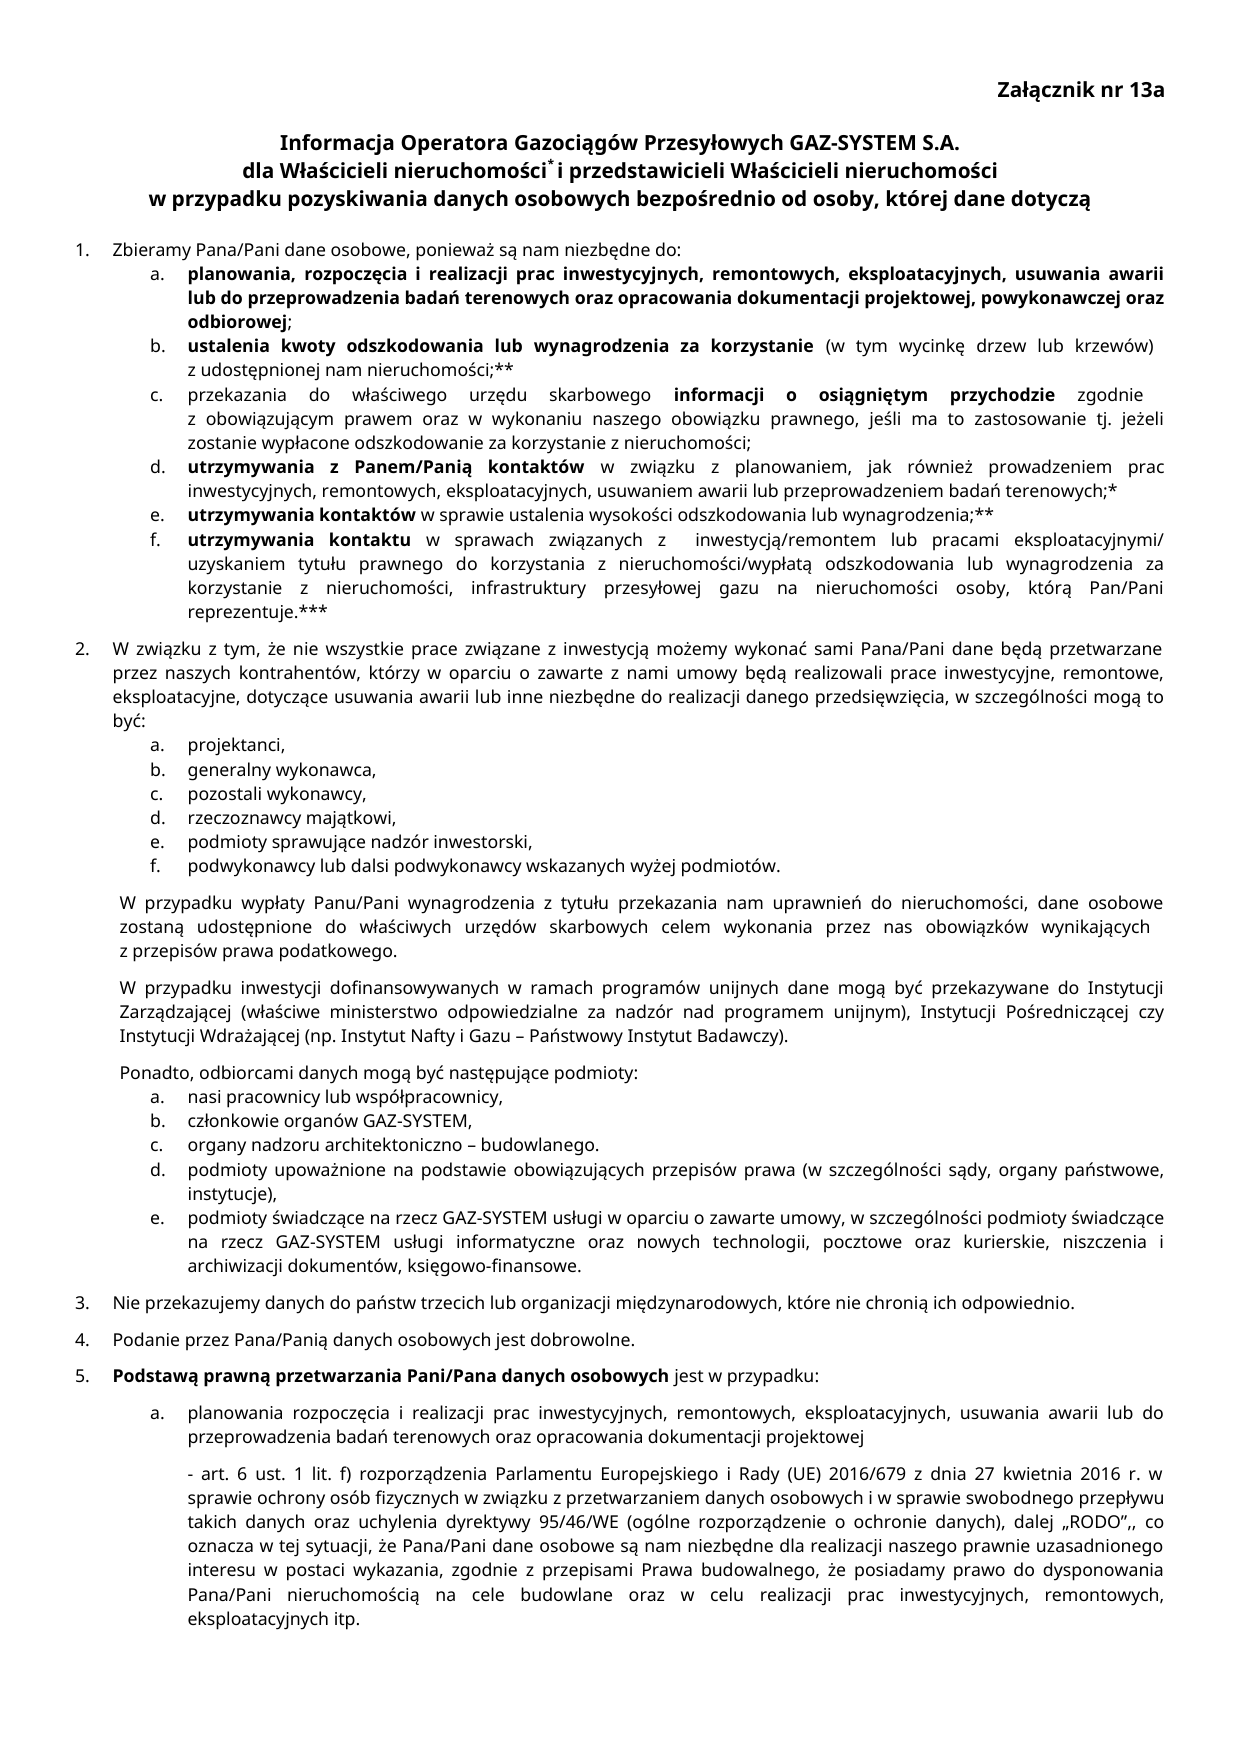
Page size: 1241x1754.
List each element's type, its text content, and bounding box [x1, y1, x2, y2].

list rzeczoznawcy majątkowi, [150, 805, 1165, 829]
list utrzymywania kontaktów w sprawie ustalenia wysokości odszkodowania lub wynagrodzenia;** [150, 503, 1165, 527]
list przekazania do właściwego urzędu skarbowego informacji o osiągniętym przychodzie zgodnie z obowiązującym prawem oraz w wykonaniu naszego obowiązku prawnego, jeśli ma to zastosowanie tj. jeżeli zostanie wypłacone odszkodowanie za korzystanie z nieruchomości; [150, 382, 1165, 454]
list pozostali wykonawcy, [150, 781, 1165, 805]
text Ponadto, odbiorcami danych mogą być następujące podmioty: [119, 1060, 1165, 1084]
list W związku z tym, że nie wszystkie prace związane z inwestycją możemy wykonać sami Pana/Pani dane będą przetwarzane przez naszych kontrahentów, którzy w oparciu o zawarte z nami umowy będą realizowali prace inwestycyjne, remontowe, eksploatacyjne, dotyczące usuwania awarii lub inne niezbędne do realizacji danego przedsięwzięcia, w szczególności mogą to być: [75, 636, 1165, 733]
list Podanie przez Pana/Panią danych osobowych jest dobrowolne. [75, 1327, 1165, 1351]
list planowania rozpoczęcia i realizacji prac inwestycyjnych, remontowych, eksploatacyjnych, usuwania awarii lub do przeprowadzenia badań terenowych oraz opracowania dokumentacji projektowej [150, 1400, 1165, 1449]
list członkowie organów GAZ-SYSTEM, [150, 1109, 1165, 1133]
list utrzymywania kontaktu w sprawach związanych z inwestycją/remontem lub pracami eksploatacyjnymi/ uzyskaniem tytułu prawnego do korzystania z nieruchomości/wypłatą odszkodowania lub wynagrodzenia za korzystanie z nieruchomości, infrastruktury przesyłowej gazu na nieruchomości osoby, którą Pan/Pani reprezentuje.*** [150, 527, 1165, 624]
list podmioty świadczące na rzecz GAZ-SYSTEM usługi w oparciu o zawarte umowy, w szczególności podmioty świadczące na rzecz GAZ-SYSTEM usługi informatyczne oraz nowych technologii, pocztowe oraz kurierskie, niszczenia i archiwizacji dokumentów, księgowo-finansowe. [150, 1205, 1165, 1278]
list projektanci, [150, 733, 1165, 757]
text W przypadku wypłaty Panu/Pani wynagrodzenia z tytułu przekazania nam uprawnień do nieruchomości, dane osobowe zostaną udostępnione do właściwych urzędów skarbowych celem wykonania przez nas obowiązków wynikających z przepisów prawa podatkowego. [119, 890, 1165, 963]
text Załącznik nr 13a [75, 75, 1165, 103]
list podmioty sprawujące nadzór inwestorski, [150, 829, 1165, 854]
list Nie przekazujemy danych do państw trzecich lub organizacji międzynarodowych, które nie chronią ich odpowiednio. [75, 1290, 1165, 1314]
text W przypadku inwestycji dofinansowywanych w ramach programów unijnych dane mogą być przekazywane do Instytucji Zarządzającej (właściwe ministerstwo odpowiedzialne za nadzór nad programem unijnym), Instytucji Pośredniczącej czy Instytucji Wdrażającej (np. Instytut Nafty i Gazu – Państwowy Instytut Badawczy). [119, 975, 1165, 1048]
list ustalenia kwoty odszkodowania lub wynagrodzenia za korzystanie (w tym wycinkę drzew lub krzewów) z udostępnionej nam nieruchomości;** [150, 334, 1165, 382]
list generalny wykonawca, [150, 757, 1165, 781]
list Podstawą prawną przetwarzania Pani/Pana danych osobowych jest w przypadku: [75, 1364, 1165, 1388]
list planowania, rozpoczęcia i realizacji prac inwestycyjnych, remontowych, eksploatacyjnych, usuwania awarii lub do przeprowadzenia badań terenowych oraz opracowania dokumentacji projektowej, powykonawczej oraz odbiorowej; [150, 261, 1165, 334]
list utrzymywania z Panem/Panią kontaktów w związku z planowaniem, jak również prowadzeniem prac inwestycyjnych, remontowych, eksploatacyjnych, usuwaniem awarii lub przeprowadzeniem badań terenowych;* [150, 454, 1165, 503]
list - art. 6 ust. 1 lit. f) rozporządzenia Parlamentu Europejskiego i Rady (UE) 2016/679 z dnia 27 kwietnia 2016 r. w sprawie ochrony osób fizycznych w związku z przetwarzaniem danych osobowych i w sprawie swobodnego przepływu takich danych oraz uchylenia dyrektywy 95/46/WE (ogólne rozporządzenie o ochronie danych), dalej „RODO”,, co oznacza w tej sytuacji, że Pana/Pani dane osobowe są nam niezbędne dla realizacji naszego prawnie uzasadnionego interesu w postaci wykazania, zgodnie z przepisami Prawa budowalnego, że posiadamy prawo do dysponowania Pana/Pani nieruchomością na cele budowlane oraz w celu realizacji prac inwestycyjnych, remontowych, eksploatacyjnych itp. [187, 1461, 1165, 1630]
list Zbieramy Pana/Pani dane osobowe, ponieważ są nam niezbędne do: [75, 237, 1165, 261]
list podmioty upoważnione na podstawie obowiązujących przepisów prawa (w szczególności sądy, organy państwowe, instytucje), [150, 1157, 1165, 1205]
text Informacja Operatora Gazociągów Przesyłowych GAZ-SYSTEM S.A. [75, 128, 1165, 156]
text dla Właścicieli nieruchomości* i przedstawicieli Właścicieli nieruchomości [75, 156, 1165, 184]
list organy nadzoru architektoniczno – budowlanego. [150, 1133, 1165, 1157]
text w przypadku pozyskiwania danych osobowych bezpośrednio od osoby, której dane dotyczą [75, 184, 1165, 213]
list podwykonawcy lub dalsi podwykonawcy wskazanych wyżej podmiotów. [150, 854, 1165, 878]
list nasi pracownicy lub współpracownicy, [150, 1084, 1165, 1109]
